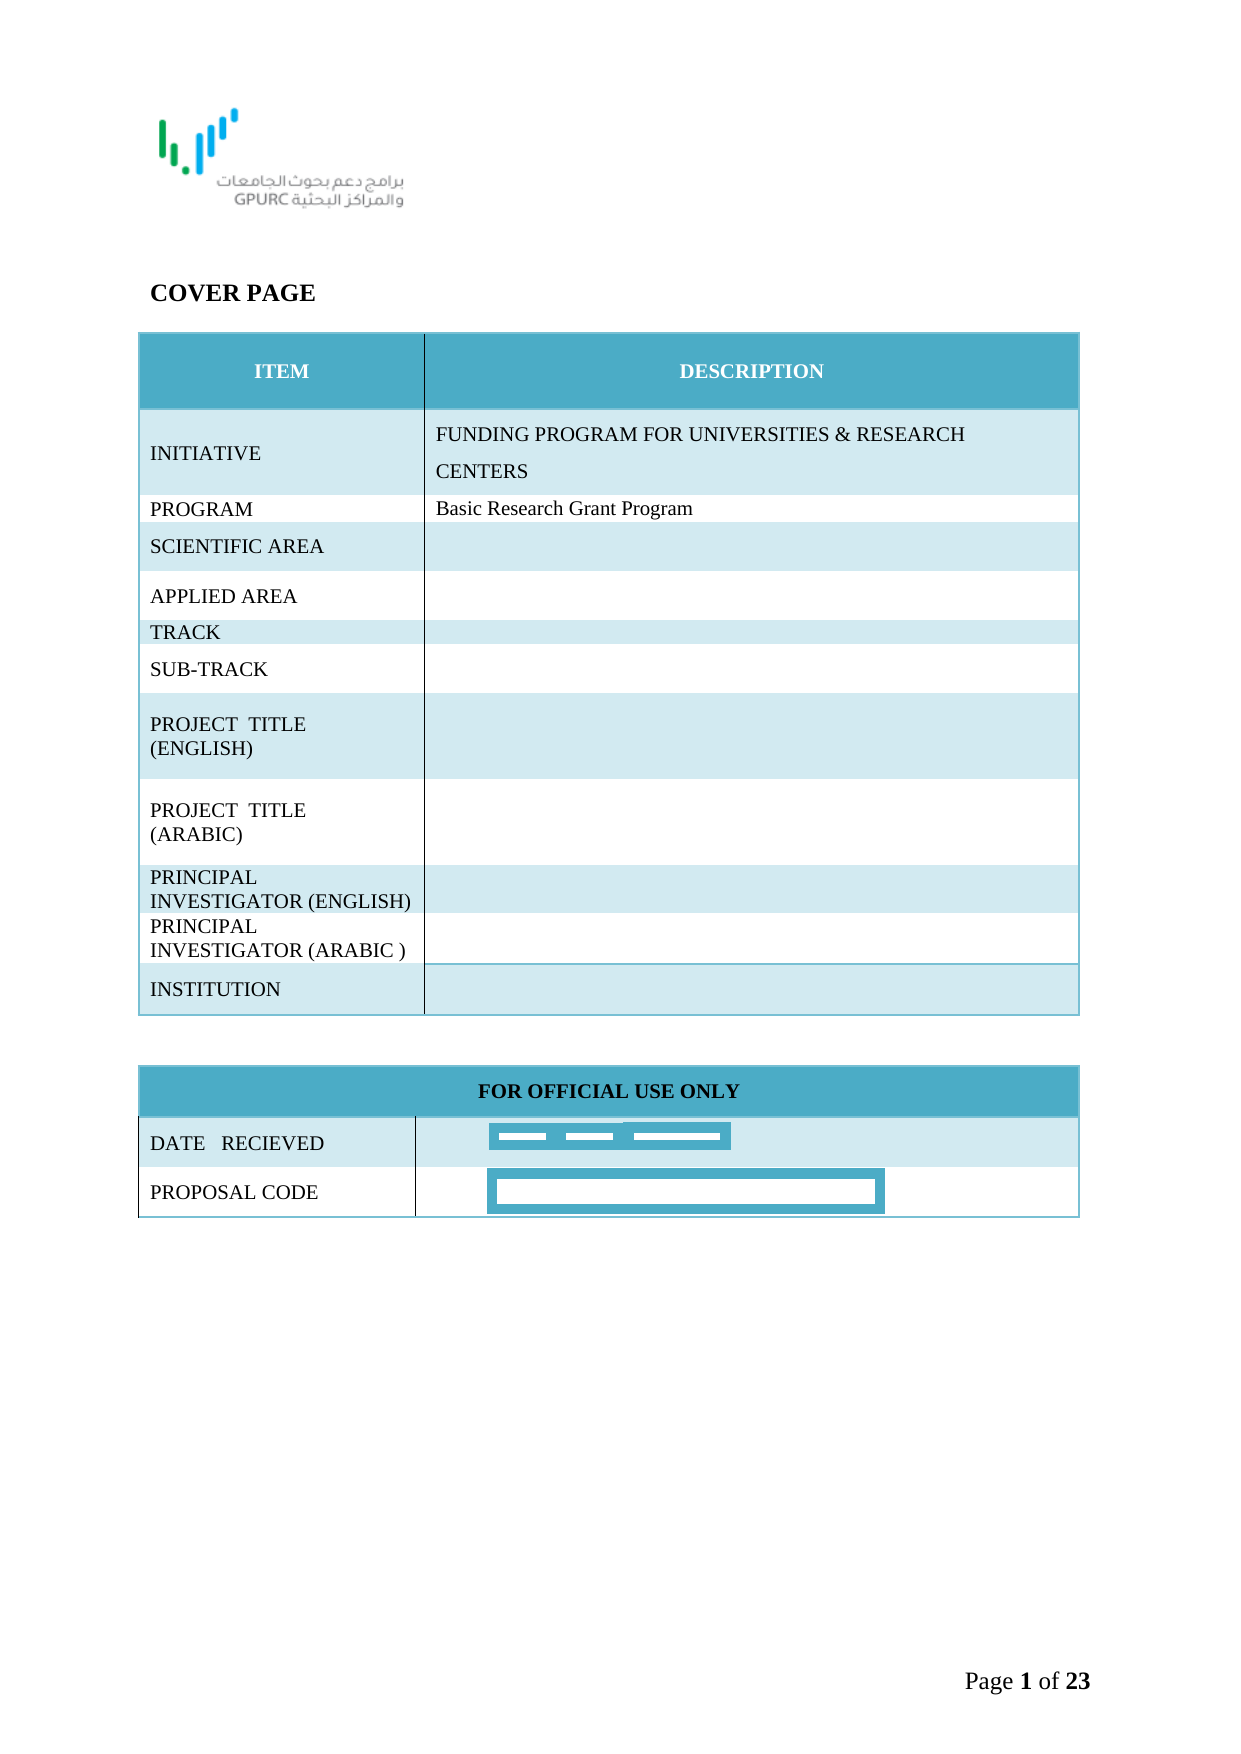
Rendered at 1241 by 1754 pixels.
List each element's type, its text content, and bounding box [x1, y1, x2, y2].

table_cell [416, 1118, 1078, 1167]
table_cell FUNDING PROGRAM FOR UNIVERSITIES & RESEARCH CENTERS [425, 410, 1078, 495]
table_cell [425, 965, 1078, 1014]
table_cell [416, 1167, 1078, 1216]
table_header FOR OFFICIAL USE ONLY [140, 1067, 1078, 1116]
table_cell Basic Research Grant Program [425, 495, 1078, 522]
table_cell TRACK [140, 620, 424, 644]
table_header ITEM [140, 334, 424, 408]
table_cell [425, 571, 1078, 620]
table_cell [425, 779, 1078, 864]
table_header DESCRIPTION [425, 334, 1078, 408]
table_cell PROJECT TITLE (ENGLISH) [140, 693, 424, 779]
table_cell PROGRAM [140, 495, 424, 522]
table_cell [425, 620, 1078, 644]
text COVER PAGE [150, 278, 1090, 307]
table_cell INITIATIVE [140, 410, 424, 495]
table_cell PRINCIPAL INVESTIGATOR (ARABIC ) [140, 914, 424, 963]
table_cell SUB-TRACK [140, 644, 424, 693]
table_cell INSTITUTION [140, 963, 424, 1014]
table_cell APPLIED AREA [140, 571, 424, 620]
table_cell PROJECT TITLE (ARABIC) [140, 779, 424, 864]
table_cell [425, 693, 1078, 779]
table_cell PROPOSAL CODE [139, 1167, 415, 1216]
table_cell [425, 644, 1078, 693]
table_cell SCIENTIFIC AREA [140, 522, 424, 571]
table_cell [425, 865, 1078, 913]
table_cell PRINCIPAL INVESTIGATOR (ENGLISH) [140, 865, 424, 913]
table_cell [425, 914, 1078, 963]
table_cell DATE RECIEVED [139, 1118, 415, 1167]
table_cell [425, 522, 1078, 571]
